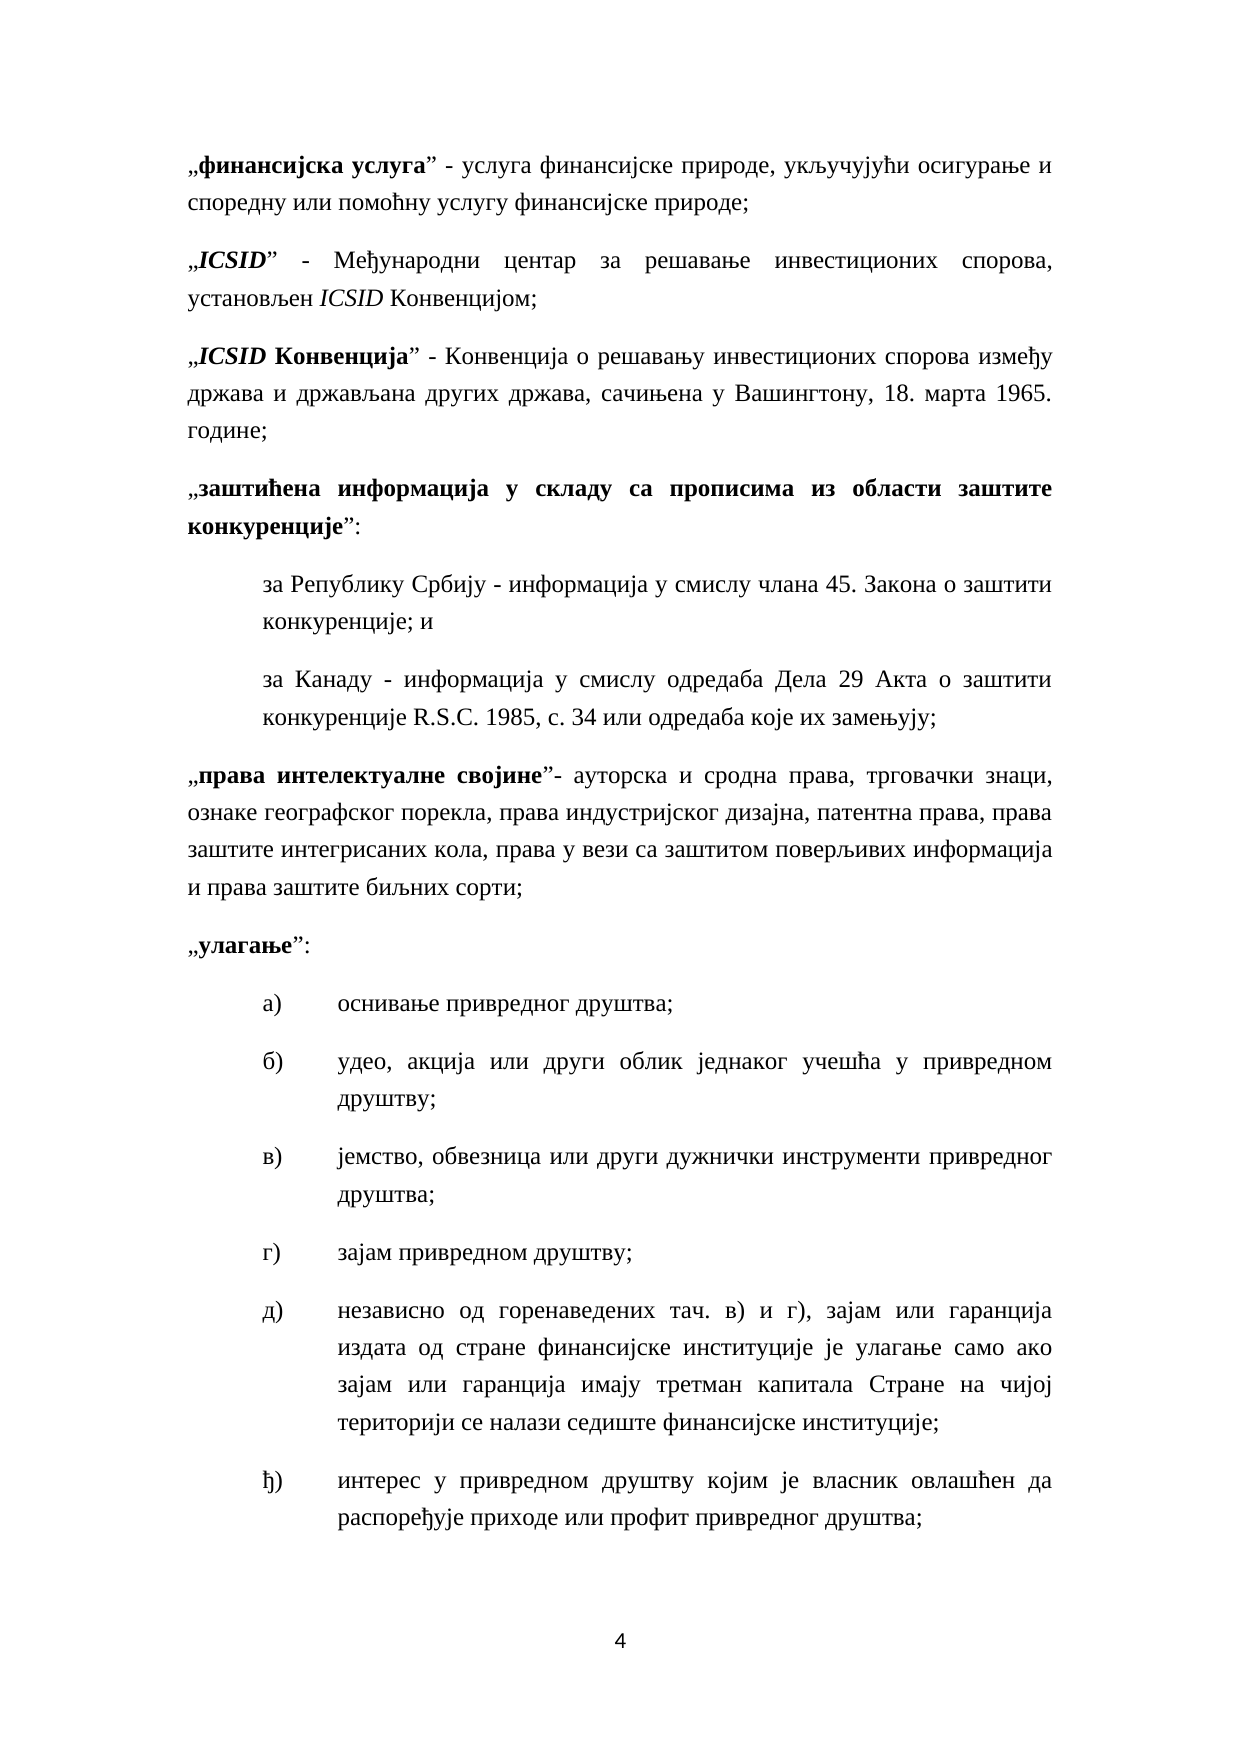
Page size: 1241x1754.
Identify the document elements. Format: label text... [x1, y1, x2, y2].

text „финансијскa услуга” - услуга финансијске природе, укључујући осигурање и споредну или помоћну услугу финансијскe природе; [187, 150, 1053, 216]
text „заштићена информација у складу са прописима из области заштите конкуренције”: [187, 473, 1053, 539]
text г) зајам привредном друштву; [187, 1237, 1053, 1266]
text в) јемство, обвезница или други дужнички инструменти привредног друштва; [262, 1141, 1053, 1207]
text „права интелектуалне својине”- ауторска и сродна права, трговачки знаци, ознаке географског порекла, права индустријског дизајна, патентна права, права заштите интегрисаних кола, права у вези са заштитом поверљивих информација и права заштите биљних сорти; [187, 760, 1053, 900]
text „ICSID” - Међународни центар за решавање инвестиционих спорова, установљен ICSID Конвенцијом; [187, 245, 1053, 311]
text д) независно од горенаведених тач. в) и г), зајам или гаранција издата од стране финансијске институције је улагање само ако зајам или гаранција имају третман капитала Стране на чијој територији се налази седиште финансијске институције; [262, 1295, 1053, 1436]
text б) удео, акција или други облик једнаког учешћа у привредном друштву; [262, 1046, 1053, 1112]
text за Канаду - информација у смислу одредаба Дела 29 Акта о заштити конкуренције R.S.C. 1985, c. 34 или одредаба које их замењују; [262, 664, 1053, 730]
text „улагање”: [187, 930, 1053, 958]
text ђ) интерес у привредном друштву којим је власник овлашћен да распоређује приходе или профит привредног друштва; [262, 1465, 1053, 1531]
text а) оснивање привредног друштва; [262, 988, 1053, 1017]
text за Републику Србију - информација у смислу члана 45. Закона о заштити конкуренције; и [262, 569, 1053, 635]
text „ICSID Конвенција” - Конвенција о решавању инвестиционих спорова између држава и држављана других држава, сачињена у Вашингтону, 18. марта 1965. године; [187, 341, 1053, 444]
